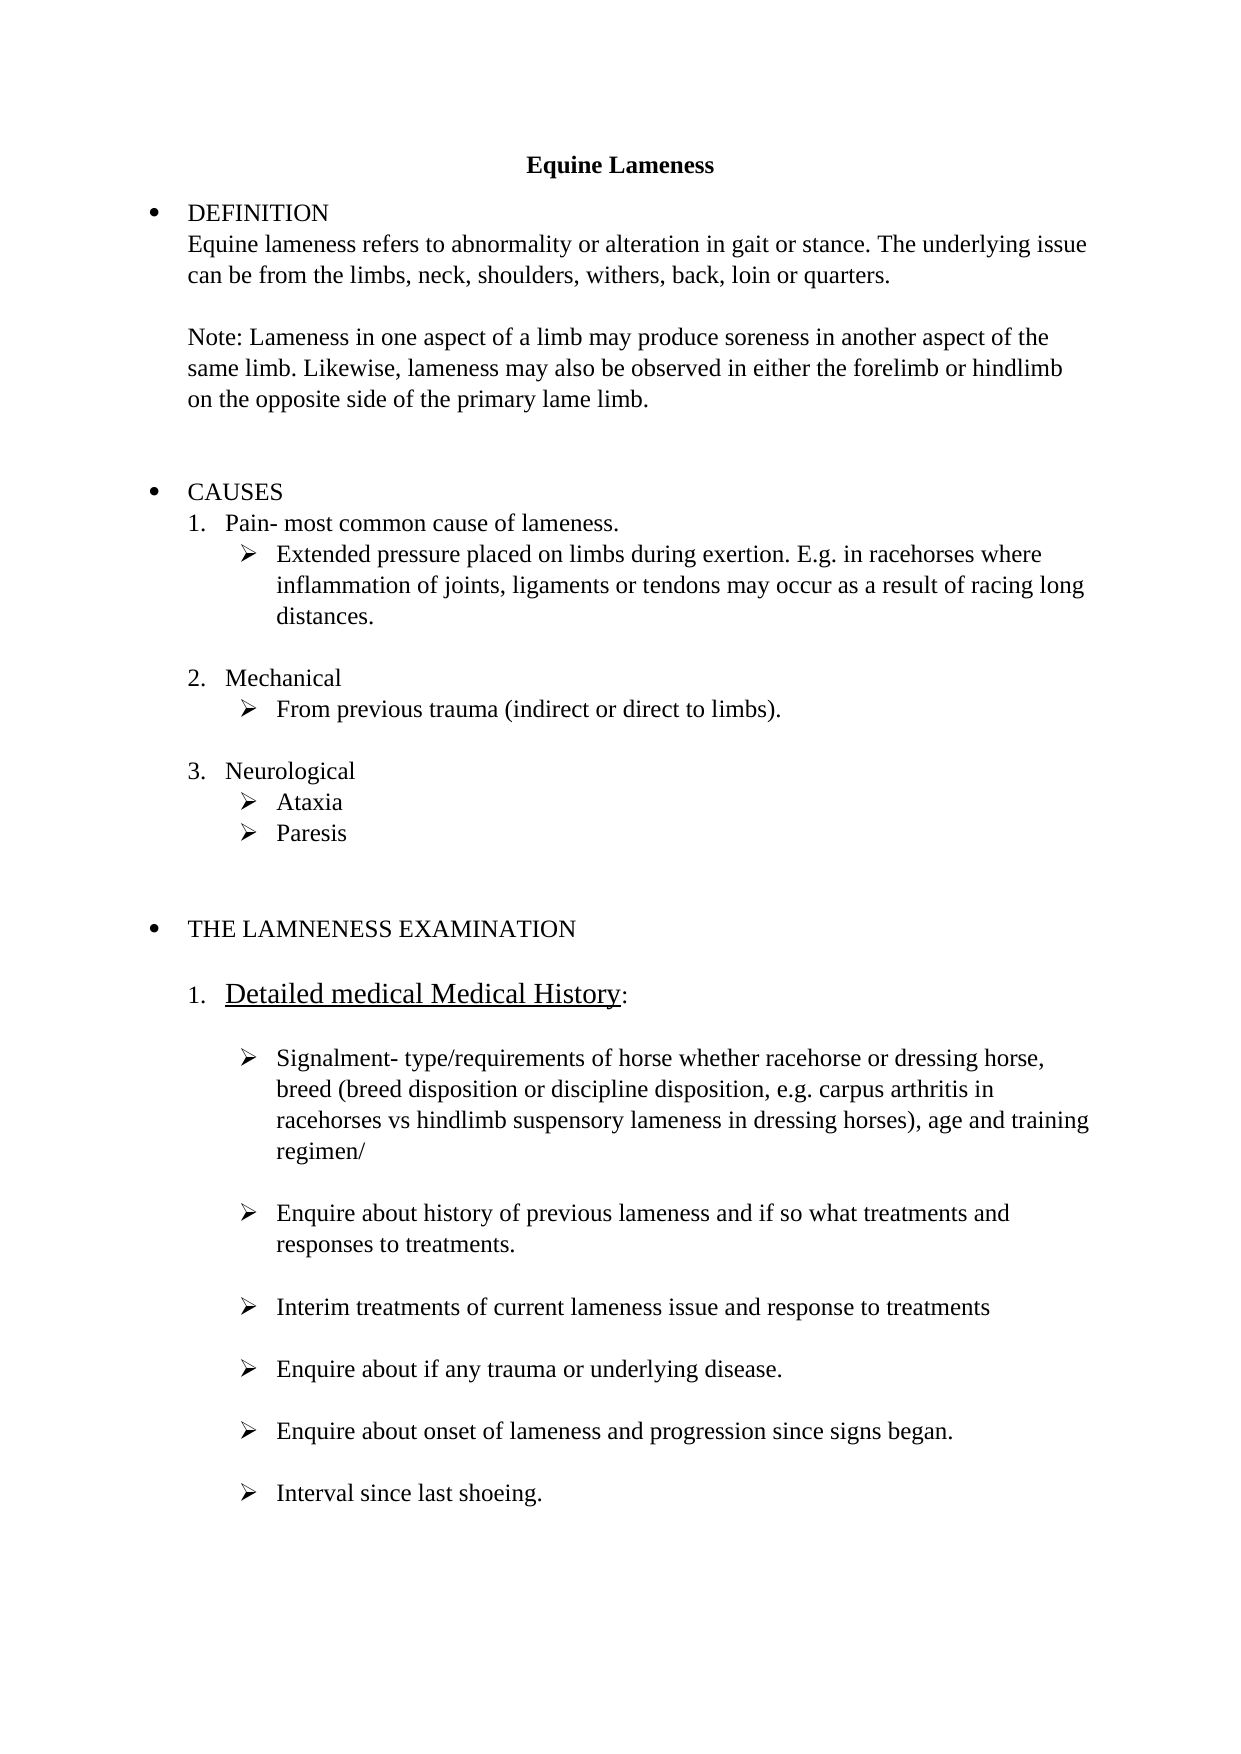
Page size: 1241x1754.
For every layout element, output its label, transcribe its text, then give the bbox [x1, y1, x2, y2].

list Note: Lameness in one aspect of a limb may produce soreness in another aspect of the same limb. Likewise, lameness may also be observed in either the forelimb or hindlimb on the opposite side of the primary lame limb. [187, 322, 1090, 413]
list Signalment- type/requirements of horse whether racehorse or dressing horse, breed (breed disposition or discipline disposition, e.g. carpus arthritis in racehorses vs hindlimb suspensory lameness in dressing horses), age and training regimen/ [239, 1043, 1090, 1165]
list Enquire about history of previous lameness and if so what treatments and responses to treatments. [239, 1198, 1090, 1258]
list Enquire about onset of lameness and progression since signs began. [239, 1416, 1090, 1444]
list THE LAMNENESS EXAMINATION [150, 914, 1090, 943]
list Paresis [239, 818, 1090, 847]
list From previous trauma (indirect or direct to limbs). [239, 694, 1090, 723]
list CAUSES [150, 477, 1090, 506]
text Equine Lameness [150, 150, 1090, 179]
list Ataxia [239, 787, 1090, 816]
list Pain- most common cause of lameness. [187, 508, 1090, 537]
list Equine lameness refers to abnormality or alteration in gait or stance. The underlying issue can be from the limbs, neck, shoulders, withers, back, loin or quarters. [187, 229, 1090, 288]
list Extended pressure placed on limbs during exertion. E.g. in racehorses where inflammation of joints, ligaments or tendons may occur as a result of racing long distances. [239, 539, 1090, 630]
list Detailed medical Medical History: [187, 976, 1090, 1009]
list Interval since last shoeing. [239, 1478, 1090, 1507]
list Interim treatments of current lameness issue and response to treatments [239, 1292, 1090, 1320]
list Neurological [187, 756, 1090, 785]
list Enquire about if any trauma or underlying disease. [239, 1354, 1090, 1382]
list DEFINITION [150, 198, 1090, 226]
list Mechanical [187, 663, 1090, 692]
